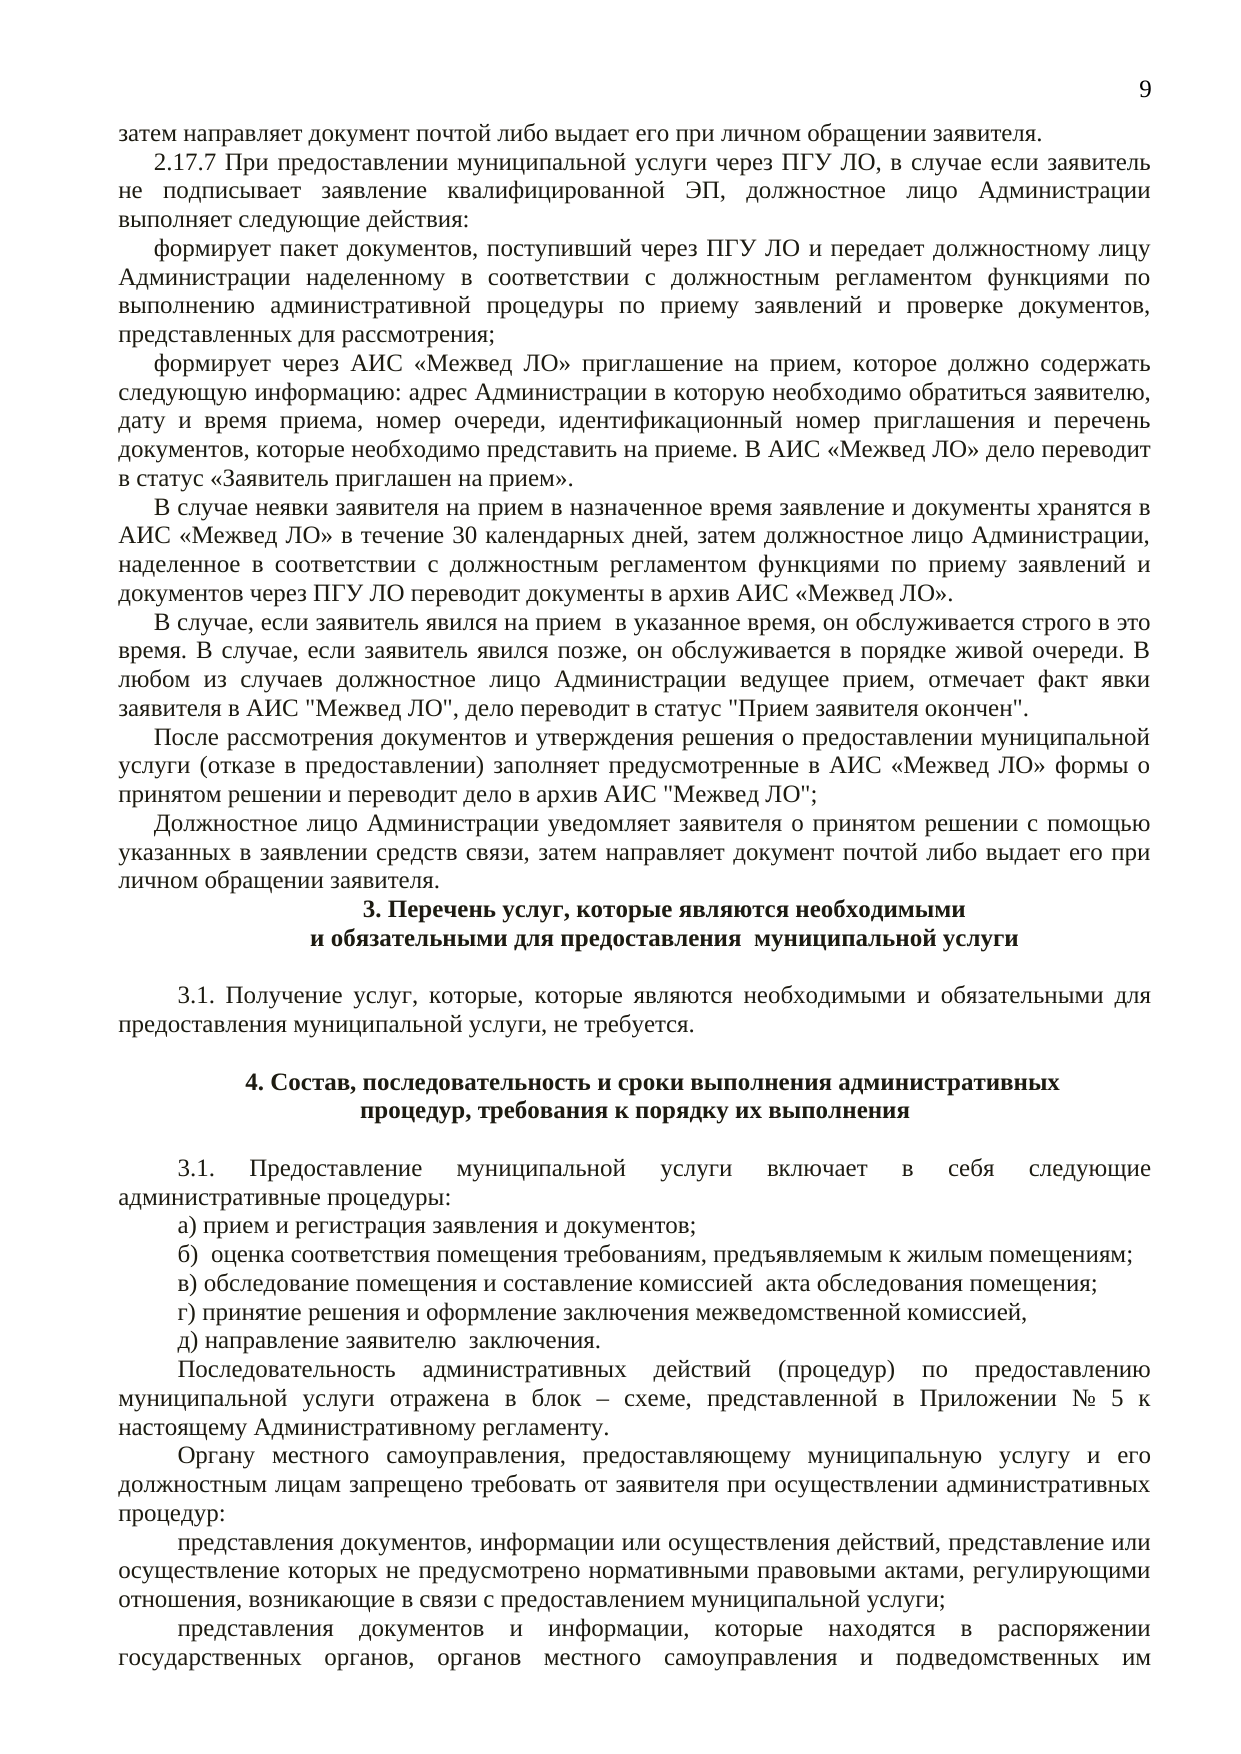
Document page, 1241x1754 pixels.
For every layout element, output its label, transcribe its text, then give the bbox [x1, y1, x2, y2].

text б) оценка соответствия помещения требованиям, предъявляемым к жилым помещениям; [118, 1239, 1152, 1268]
text 4. Состав, последовательность и сроки выполнения административных процедур, требования к порядку их выполнения [118, 1067, 1152, 1124]
text Должностное лицо Администрации уведомляет заявителя о принятом решении с помощью указанных в заявлении средств связи, затем направляет документ почтой либо выдает его при личном обращении заявителя. [118, 808, 1152, 894]
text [118, 118, 1152, 147]
text а) прием и регистрация заявления и документов; [118, 1211, 1152, 1239]
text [118, 1613, 1152, 1671]
text 2.17.7 При предоставлении муниципальной услуги через ПГУ ЛО, в случае если заявитель не подписывает заявление квалифицированной ЭП, должностное лицо Администрации выполняет следующие действия: [118, 147, 1152, 233]
text 3.1. Получение услуг, которые, которые являются необходимыми и обязательными для предоставления муниципальной услуги, не требуется. [118, 981, 1152, 1038]
text в) обследование помещения и составление комиссией акта обследования помещения; [118, 1268, 1152, 1297]
text В случае неявки заявителя на прием в назначенное время заявление и документы хранятся в АИС «Межвед ЛО» в течение 30 календарных дней, затем должностное лицо Администрации, наделенное в соответствии с должностным регламентом функциями по приему заявлений и документов через ПГУ ЛО переводит документы в архив АИС «Межвед ЛО». [118, 492, 1152, 607]
text Последовательность административных действий (процедур) по предоставлению муниципальной услуги отражена в блок – схеме, представленной в Приложении № 5 к настоящему Административному регламенту. [118, 1354, 1152, 1441]
text 3. Перечень услуг, которые являются необходимыми [177, 894, 1152, 923]
text В случае, если заявитель явился на прием в указанное время, он обслуживается строго в это время. В случае, если заявитель явился позже, он обслуживается в порядке живой очереди. В любом из случаев должностное лицо Администрации ведущее прием, отмечает факт явки заявителя в АИС "Межвед ЛО", дело переводит в статус "Прием заявителя окончен". [118, 607, 1152, 722]
text 3.1. Предоставление муниципальной услуги включает в себя следующие административные процедуры: [118, 1153, 1152, 1211]
text и обязательными для предоставления муниципальной услуги [177, 923, 1152, 952]
text Органу местного самоуправления, предоставляющему муниципальную услугу и его должностным лицам запрещено требовать от заявителя при осуществлении административных процедур: [118, 1441, 1152, 1527]
text г) принятие решения и оформление заключения межведомственной комиссией, [118, 1297, 1152, 1326]
text представления документов, информации или осуществления действий, представление или осуществление которых не предусмотрено нормативными правовыми актами, регулирующими отношения, возникающие в связи с предоставлением муниципальной услуги; [118, 1527, 1152, 1613]
text формирует через АИС «Межвед ЛО» приглашение на прием, которое должно содержать следующую информацию: адрес Администрации в которую необходимо обратиться заявителю, дату и время приема, номер очереди, идентификационный номер приглашения и перечень документов, которые необходимо представить на приеме. В АИС «Межвед ЛО» дело переводит в статус «Заявитель приглашен на прием». [118, 348, 1152, 492]
text формирует пакет документов, поступивший через ПГУ ЛО и передает должностному лицу Администрации наделенному в соответствии с должностным регламентом функциями по выполнению административной процедуры по приему заявлений и проверке документов, представленных для рассмотрения; [118, 233, 1152, 348]
text д) направление заявителю заключения. [118, 1326, 1152, 1354]
text После рассмотрения документов и утверждения решения о предоставлении муниципальной услуги (отказе в предоставлении) заполняет предусмотренные в АИС «Межвед ЛО» формы о принятом решении и переводит дело в архив АИС "Межвед ЛО"; [118, 722, 1152, 808]
